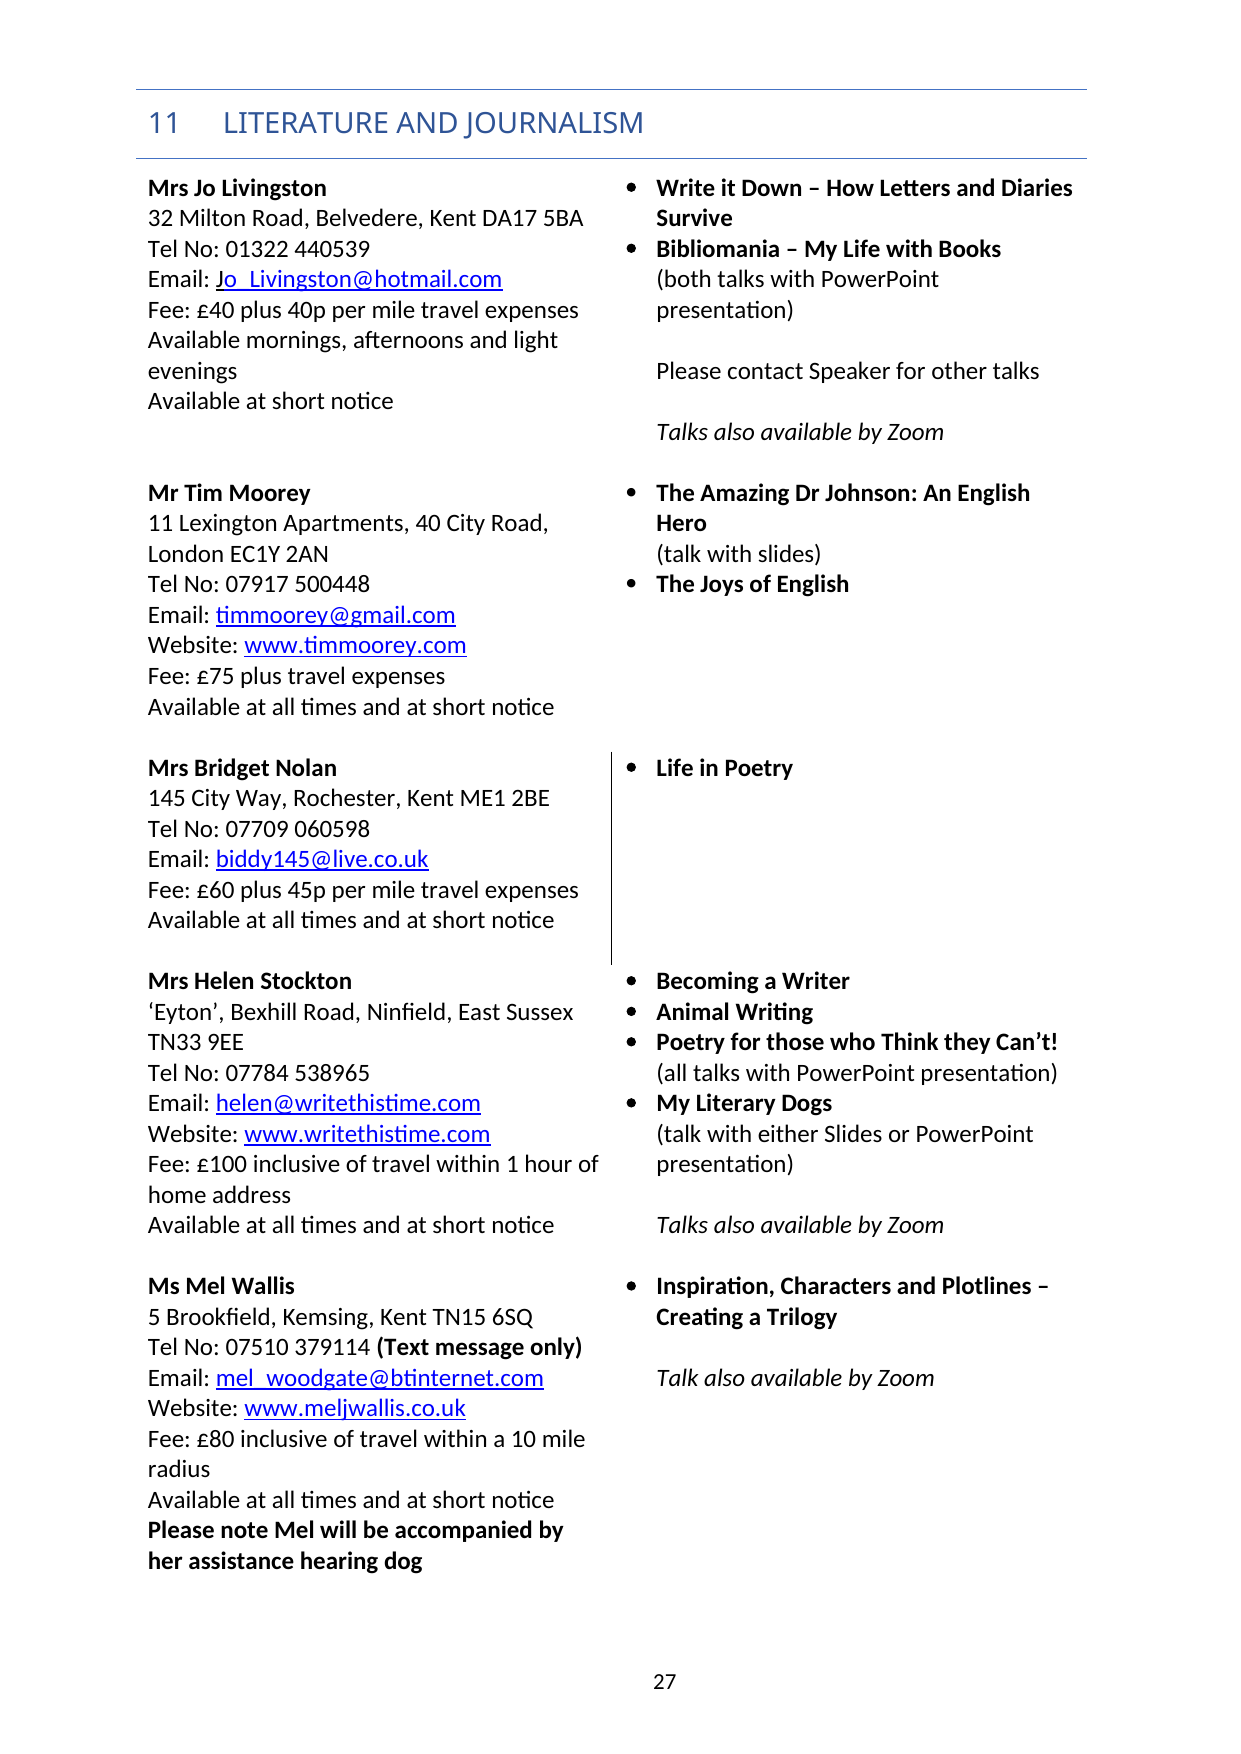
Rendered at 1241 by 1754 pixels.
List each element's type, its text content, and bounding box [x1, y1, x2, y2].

table_cell Mrs Bridget Nolan 145 City Way, Rochester, Kent ME1 2BE Tel No: 07709 060598 Email: biddy145@live.co.uk Fee: £60 plus 45p per mile travel expenses Available at all times and at short notice [136, 752, 611, 965]
table_cell Becoming a Writer Animal Writing Poetry for those who Think they Can’t! (all talks with PowerPoint presentation) My Literary Dogs (talk with either Slides or PowerPoint presentation) Talks also available by Zoom [612, 965, 1087, 1271]
table_header 11 LITERATURE AND JOURNALISM [136, 90, 1087, 158]
table_cell Mrs Jo Livingston 32 Milton Road, Belvedere, Kent DA17 5BA Tel No: 01322 440539 Email: Jo_Livingston@hotmail.com Fee: £40 plus 40p per mile travel expenses Available mornings, afternoons and light evenings Available at short notice [136, 159, 612, 477]
table_cell Ms Mel Wallis 5 Brookfield, Kemsing, Kent TN15 6SQ Tel No: 07510 379114 (Text message only) Email: mel_woodgate@btinternet.com Website: www.meljwallis.co.uk Fee: £80 inclusive of travel within a 10 mile radius Available at all times and at short notice Please note Mel will be accompanied by her assistance hearing dog [136, 1271, 612, 1606]
table_cell Mrs Helen Stockton ‘Eyton’, Bexhill Road, Ninfield, East Sussex TN33 9EE Tel No: 07784 538965 Email: helen@writethistime.com Website: www.writethistime.com Fee: £100 inclusive of travel within 1 hour of home address Available at all times and at short notice [136, 965, 612, 1271]
table_cell Inspiration, Characters and Plotlines – Creating a Trilogy Talk also available by Zoom [612, 1271, 1087, 1606]
table_cell Mr Tim Moorey 11 Lexington Apartments, 40 City Road, London EC1Y 2AN Tel No: 07917 500448 Email: timmoorey@gmail.com Website: www.timmoorey.com Fee: £75 plus travel expenses Available at all times and at short notice [136, 477, 612, 752]
table_cell Write it Down – How Letters and Diaries Survive Bibliomania – My Life with Books (both talks with PowerPoint presentation) Please contact Speaker for other talks Talks also available by Zoom [612, 159, 1087, 477]
table_cell The Amazing Dr Johnson: An English Hero (talk with slides) The Joys of English [612, 477, 1087, 752]
table_cell Life in Poetry [612, 752, 1087, 965]
